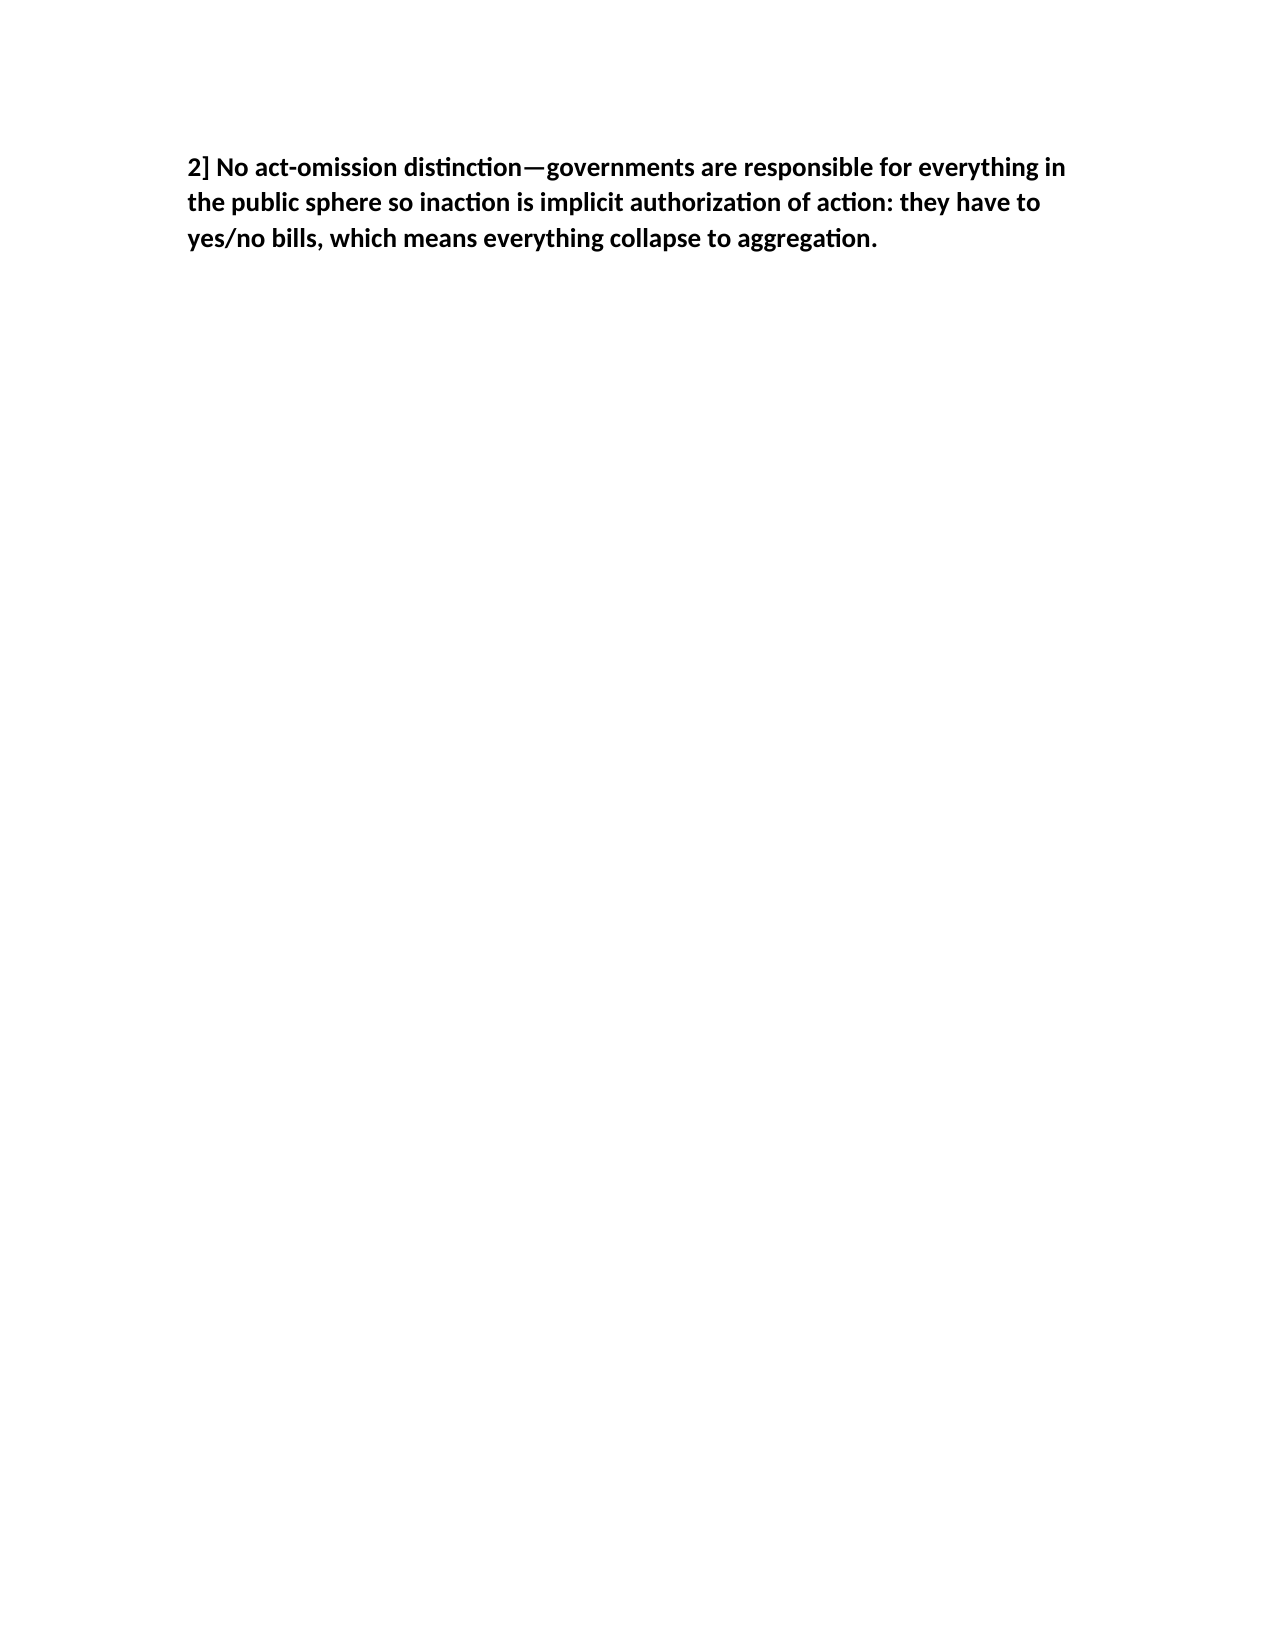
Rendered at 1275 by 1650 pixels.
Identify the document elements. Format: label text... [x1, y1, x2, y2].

subtitle 2] No act-omission distinction—governments are responsible for everything in the public sphere so inaction is implicit authorization of action: they have to yes/no bills, which means everything collapse to aggregation. [187, 150, 1087, 254]
